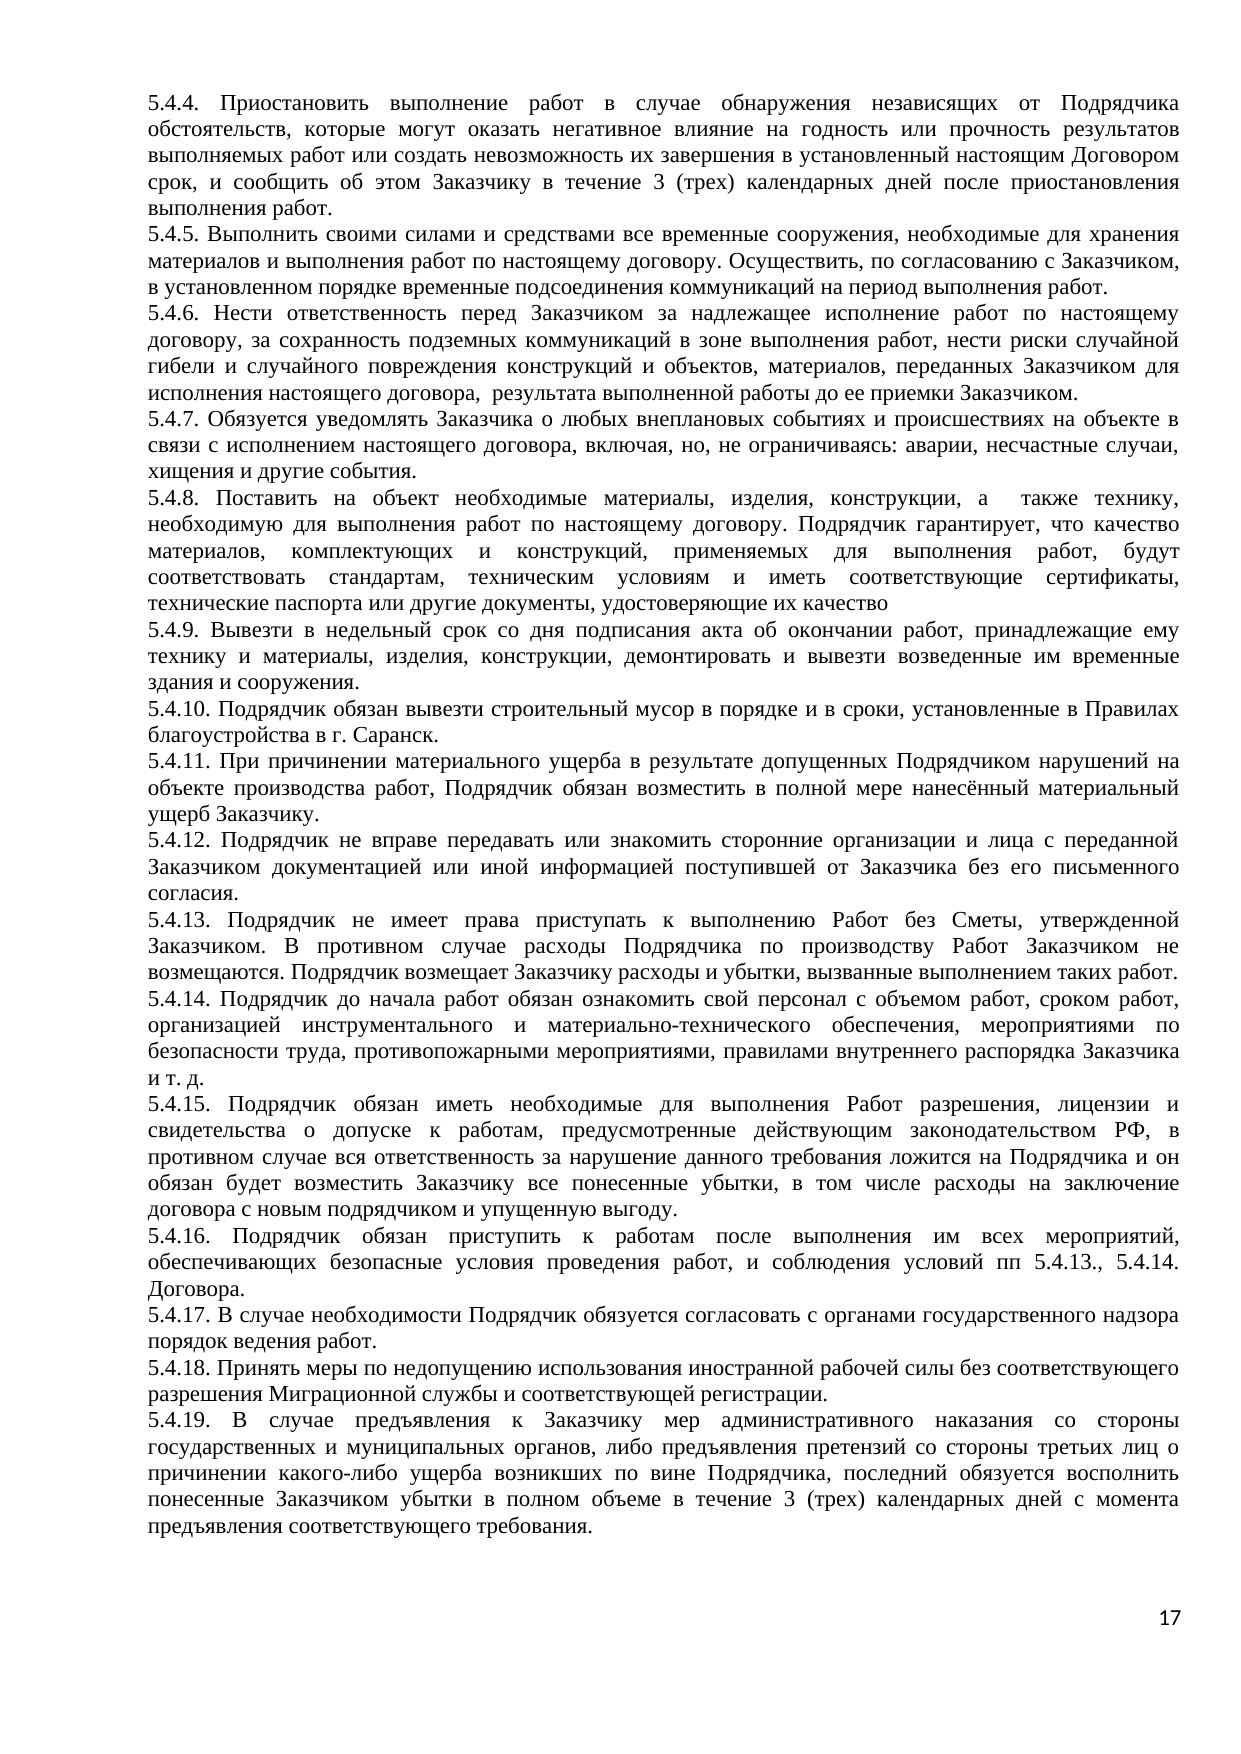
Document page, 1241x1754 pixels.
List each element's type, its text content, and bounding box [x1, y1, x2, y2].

text 5.4.17. В случае необходимости Подрядчик обязуется согласовать с органами государственного надзора порядок ведения работ. [148, 1301, 1181, 1354]
text 5.4.7. Обязуется уведомлять Заказчика о любых внеплановых событиях и происшествиях на объекте в связи с исполнением настоящего договора, включая, но, не ограничиваясь: аварии, несчастные случаи, хищения и другие события. [148, 405, 1181, 484]
text 5.4.4. Приостановить выполнение работ в случае обнаружения независящих от Подрядчика обстоятельств, которые могут оказать негативное влияние на годность или прочность результатов выполняемых работ или создать невозможность их завершения в установленный настоящим Договором срок, и сообщить об этом Заказчику в течение 3 (трех) календарных дней после приостановления выполнения работ. [148, 89, 1181, 220]
text 5.4.19. В случае предъявления к Заказчику мер административного наказания со стороны государственных и муниципальных органов, либо предъявления претензий со стороны третьих лиц о причинении какого-либо ущерба возникших по вине Подрядчика, последний обязуется восполнить понесенные Заказчиком убытки в полном объеме в течение 3 (трех) календарных дней с момента предъявления соответствующего требования. [148, 1406, 1181, 1538]
text 5.4.8. Поставить на объект необходимые материалы, изделия, конструкции, а также технику, необходимую для выполнения работ по настоящему договору. Подрядчик гарантирует, что качество материалов, комплектующих и конструкций, применяемых для выполнения работ, будут соответствовать стандартам, техническим условиям и иметь соответствующие сертификаты, технические паспорта или другие документы, удостоверяющие их качество [148, 484, 1181, 616]
text 5.4.6. Нести ответственность перед Заказчиком за надлежащее исполнение работ по настоящему договору, за сохранность подземных коммуникаций в зоне выполнения работ, нести риски случайной гибели и случайного повреждения конструкций и объектов, материалов, переданных Заказчиком для исполнения настоящего договора, результата выполненной работы до ее приемки Заказчиком. [148, 299, 1181, 405]
text 5.4.16. Подрядчик обязан приступить к работам после выполнения им всех мероприятий, обеспечивающих безопасные условия проведения работ, и соблюдения условий пп 5.4.13., 5.4.14. Договора. [148, 1222, 1181, 1301]
text 5.4.14. Подрядчик до начала работ обязан ознакомить свой персонал с объемом работ, сроком работ, организацией инструментального и материально-технического обеспечения, мероприятиями по безопасности труда, противопожарными мероприятиями, правилами внутреннего распорядка Заказчика и т. д. [148, 985, 1181, 1090]
text 5.4.10. Подрядчик обязан вывезти строительный мусор в порядке и в сроки, установленные в Правилах благоустройства в г. Саранск. [148, 695, 1181, 747]
text 5.4.18. Принять меры по недопущению использования иностранной рабочей силы без соответствующего разрешения Миграционной службы и соответствующей регистрации. [148, 1354, 1181, 1406]
text 5.4.11. При причинении материального ущерба в результате допущенных Подрядчиком нарушений на объекте производства работ, Подрядчик обязан возместить в полной мере нанесённый материальный ущерб Заказчику. [148, 747, 1181, 827]
text 5.4.9. Вывезти в недельный срок со дня подписания акта об окончании работ, принадлежащие ему технику и материалы, изделия, конструкции, демонтировать и вывезти возведенные им временные здания и сооружения. [148, 616, 1181, 695]
text 5.4.5. Выполнить своими силами и средствами все временные сооружения, необходимые для хранения материалов и выполнения работ по настоящему договору. Осуществить, по согласованию с Заказчиком, в установленном порядке временные подсоединения коммуникаций на период выполнения работ. [148, 220, 1181, 299]
text 5.4.15. Подрядчик обязан иметь необходимые для выполнения Работ разрешения, лицензии и свидетельства о допуске к работам, предусмотренные действующим законодательством РФ, в противном случае вся ответственность за нарушение данного требования ложится на Подрядчика и он обязан будет возместить Заказчику все понесенные убытки, в том числе расходы на заключение договора с новым подрядчиком и упущенную выгоду. [148, 1090, 1181, 1222]
text 5.4.12. Подрядчик не вправе передавать или знакомить сторонние организации и лица с переданной Заказчиком документацией или иной информацией поступившей от Заказчика без его письменного согласия. [148, 827, 1181, 906]
text 5.4.13. Подрядчик не имеет права приступать к выполнению Работ без Сметы, утвержденной Заказчиком. В противном случае расходы Подрядчика по производству Работ Заказчиком не возмещаются. Подрядчик возмещает Заказчику расходы и убытки, вызванные выполнением таких работ. [148, 906, 1181, 985]
